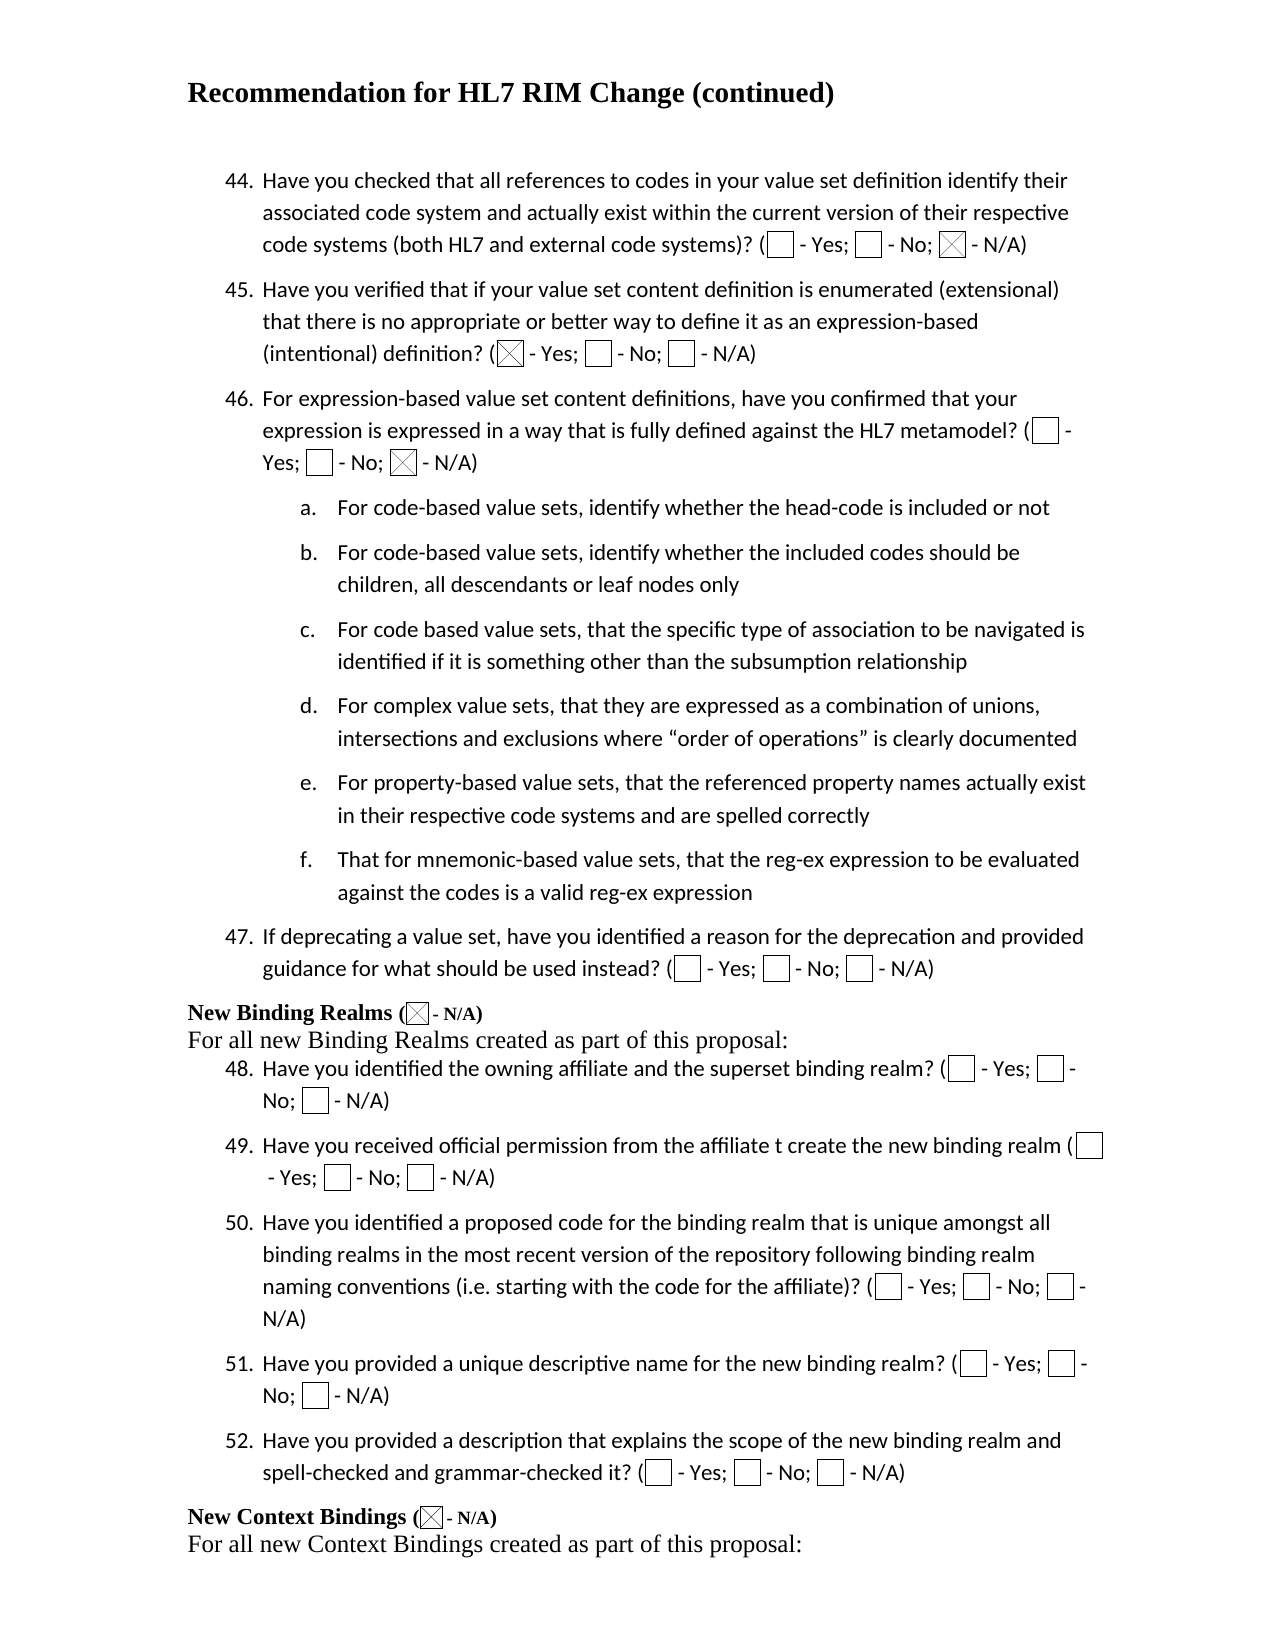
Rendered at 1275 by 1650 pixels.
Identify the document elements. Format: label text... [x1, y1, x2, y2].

list If deprecating a value set, have you identified a reason for the deprecation and provided guidance for what should be used instead? ( - Yes; - No; - N/A) [225, 922, 1087, 982]
list Have you checked that all references to codes in your value set definition identify their associated code system and actually exist within the current version of their respective code systems (both HL7 and external code systems)? ( - Yes; - No; - N/A) [225, 166, 1087, 258]
list For code-based value sets, identify whether the included codes should be children, all descendants or leaf nodes only [300, 538, 1087, 598]
list Have you provided a unique descriptive name for the new binding realm? ( - Yes; - No; - N/A) [225, 1349, 1087, 1409]
list For code based value sets, that the specific type of association to be navigated is identified if it is something other than the subsumption relationship [300, 615, 1087, 675]
list For code-based value sets, identify whether the head-code is included or not [300, 493, 1087, 521]
list Have you received official permission from the affiliate t create the new binding realm ( - Yes; - No; - N/A) [225, 1131, 1087, 1191]
subtitle New Context Bindings ( - N/A) [187, 1503, 1087, 1529]
list That for mnemonic-based value sets, that the reg-ex expression to be evaluated against the codes is a valid reg-ex expression [300, 845, 1087, 906]
text For all new Binding Realms created as part of this proposal: [187, 1026, 1087, 1054]
list For property-based value sets, that the referenced property names actually exist in their respective code systems and are spelled correctly [300, 768, 1087, 829]
list Have you identified a proposed code for the binding realm that is unique amongst all binding realms in the most recent version of the repository following binding realm naming conventions (i.e. starting with the code for the affiliate)? ( - Yes; - No; - N/A) [225, 1208, 1087, 1333]
list For complex value sets, that they are expressed as a combination of unions, intersections and exclusions where “order of operations” is clearly documented [300, 692, 1087, 752]
list Have you identified the owning affiliate and the superset binding realm? ( - Yes; - No; - N/A) [225, 1054, 1087, 1114]
text For all new Context Bindings created as part of this proposal: [187, 1529, 1087, 1558]
subtitle New Binding Realms ( - N/A) [187, 999, 1087, 1026]
list For expression-based value set content definitions, have you confirmed that your expression is expressed in a way that is fully defined against the HL7 metamodel? ( - Yes; - No; - N/A) [225, 384, 1087, 477]
list Have you provided a description that explains the scope of the new binding realm and spell-checked and grammar-checked it? ( - Yes; - No; - N/A) [225, 1426, 1087, 1486]
list Have you verified that if your value set content definition is enumerated (extensional) that there is no appropriate or better way to define it as an expression-based (intentional) definition? ( - Yes; - No; - N/A) [225, 275, 1087, 367]
